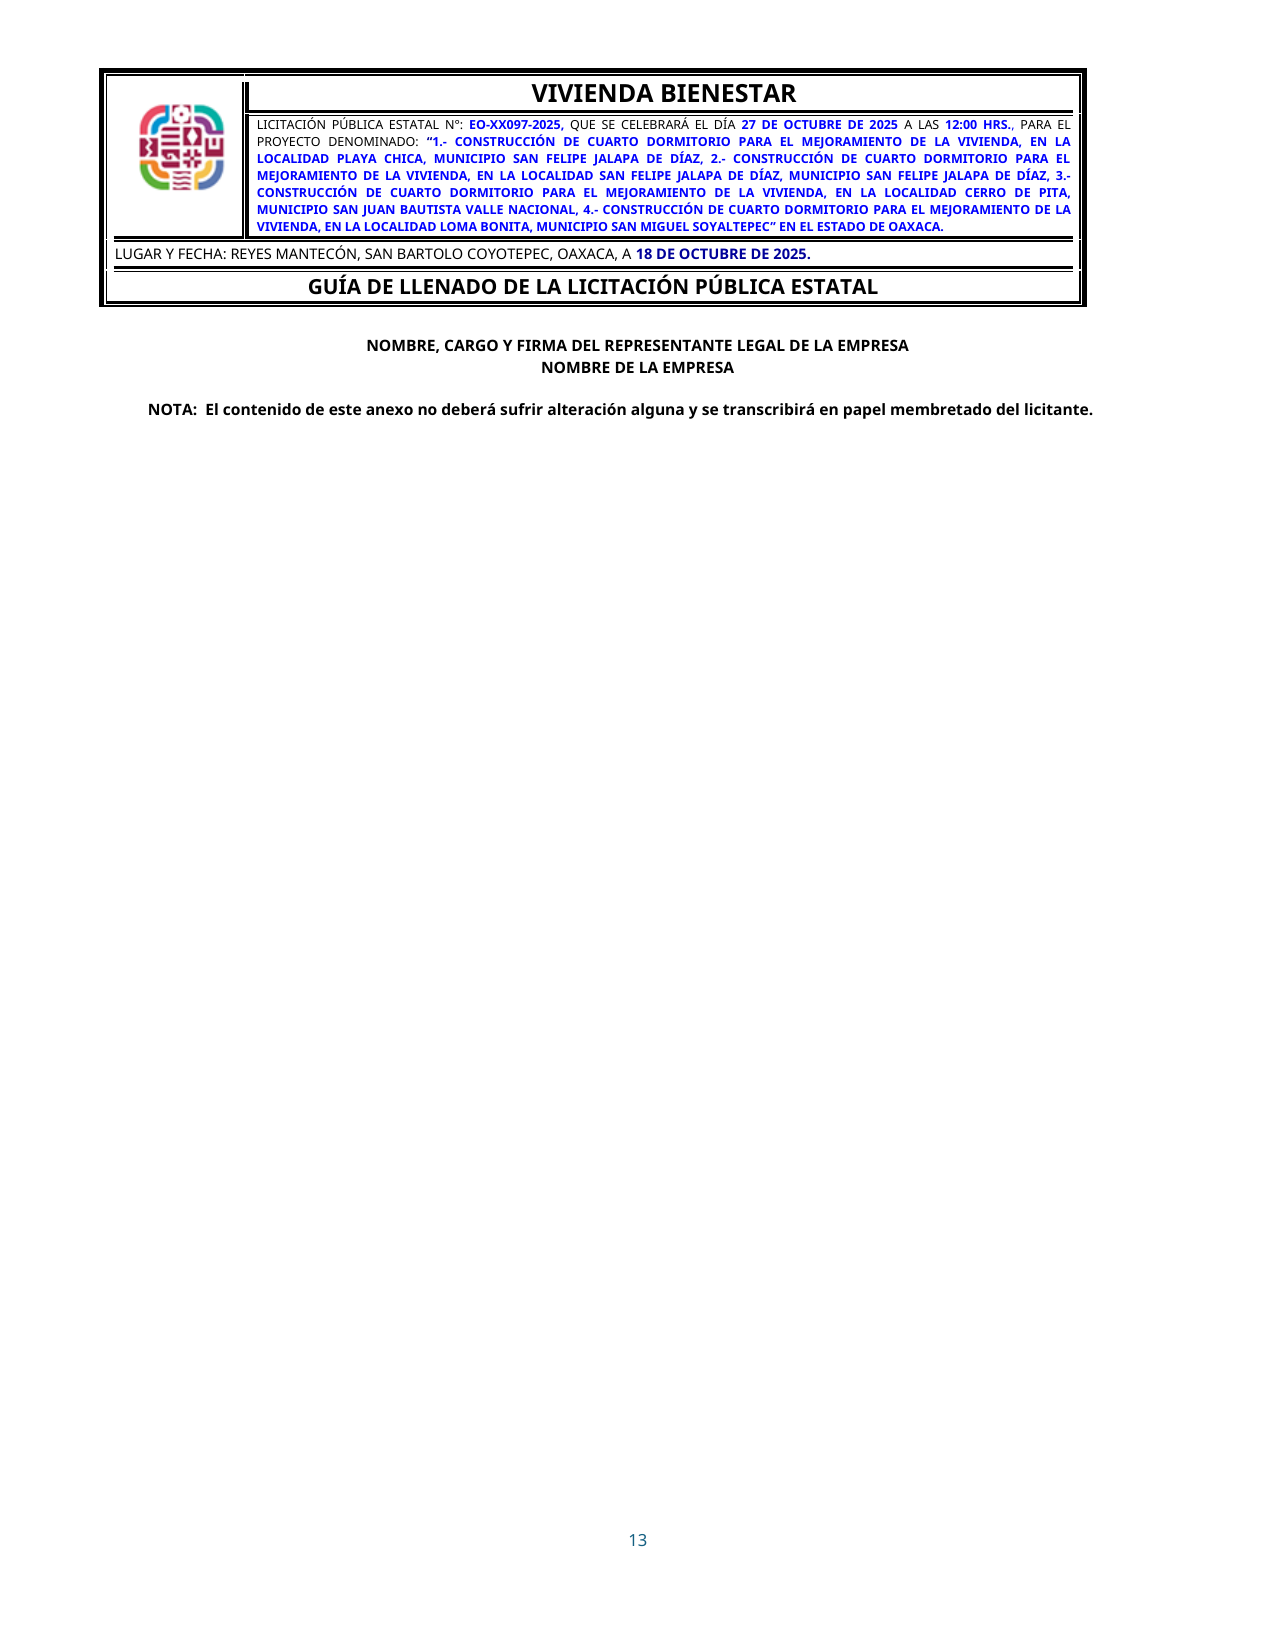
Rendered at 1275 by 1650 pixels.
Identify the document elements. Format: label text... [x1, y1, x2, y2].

text NOMBRE, CARGO Y FIRMA DEL REPRESENTANTE LEGAL DE LA EMPRESA [148, 335, 1127, 356]
picture [128, 97, 235, 196]
text NOMBRE DE LA EMPRESA [148, 356, 1127, 378]
text NOTA: El contenido de este anexo no deberá sufrir alteración alguna y se transcribirá en papel membretado del licitante. [148, 399, 1127, 420]
